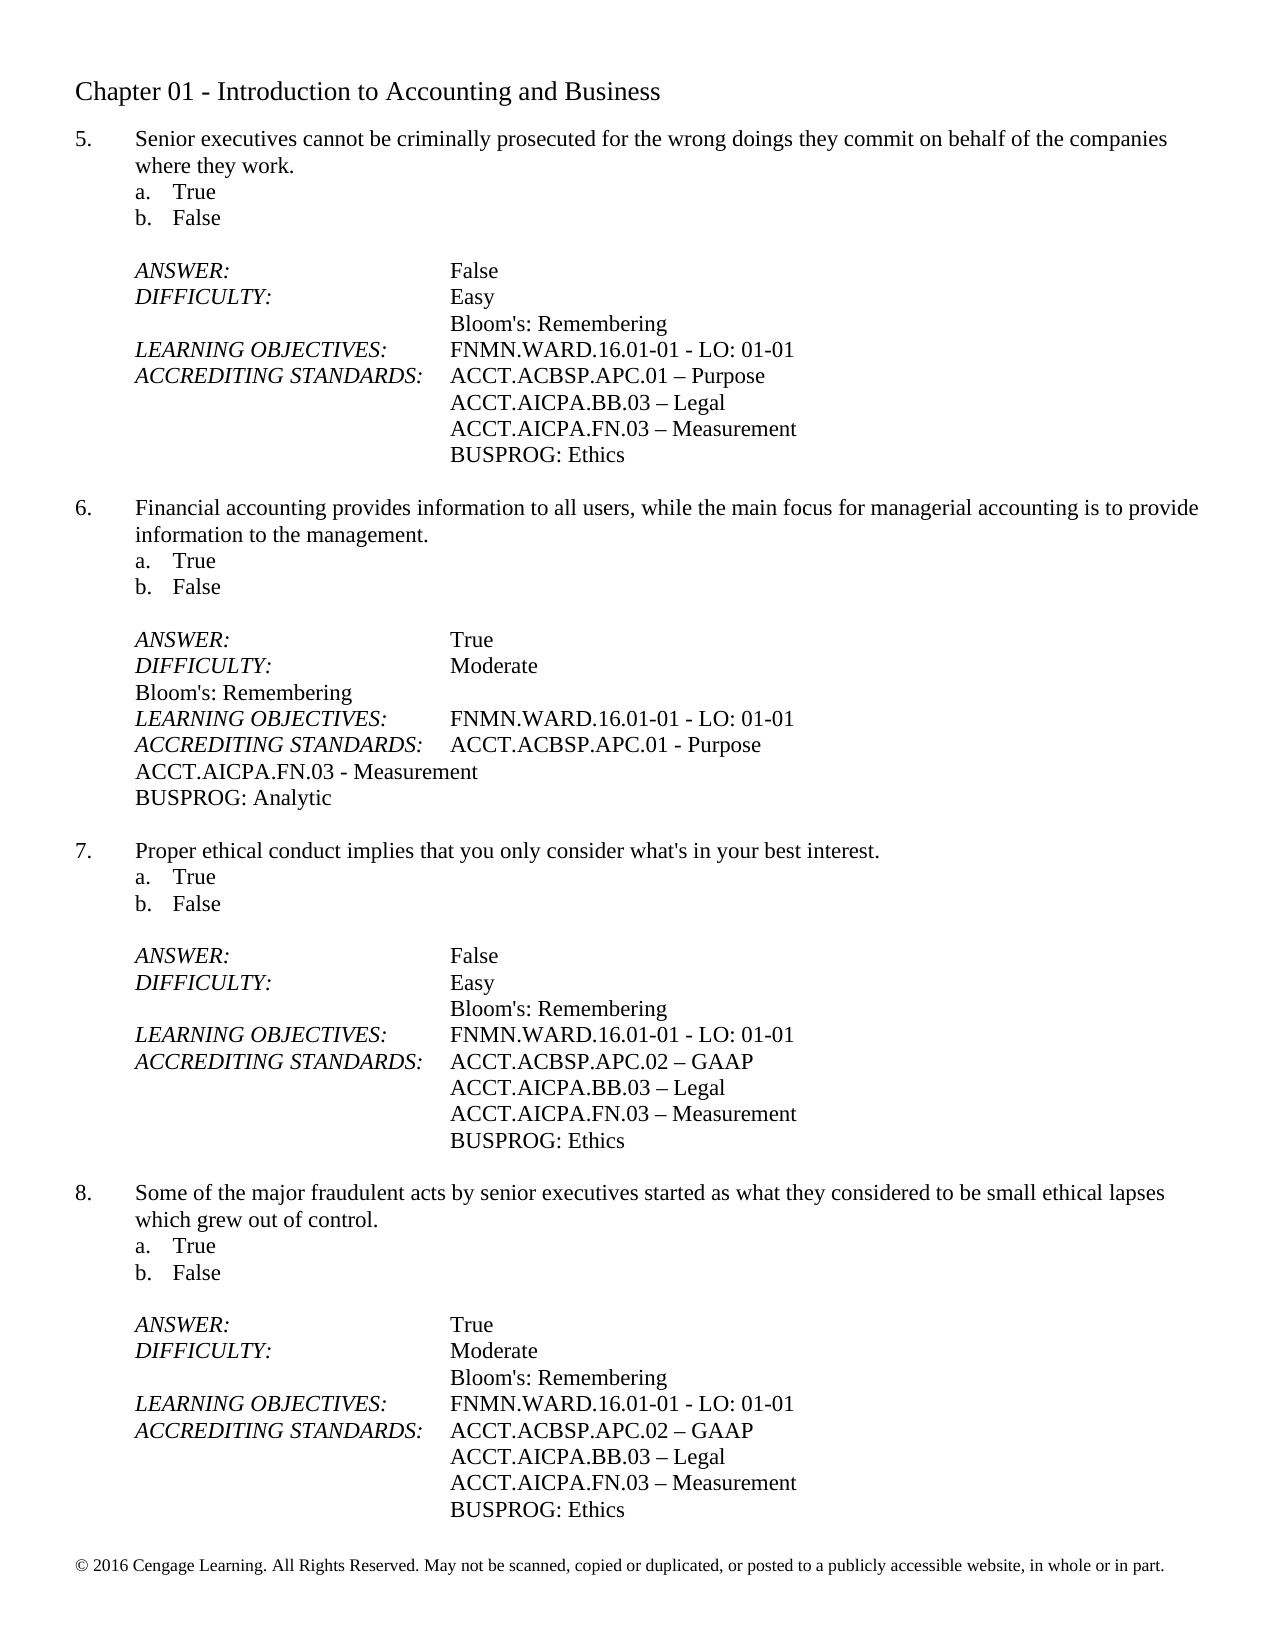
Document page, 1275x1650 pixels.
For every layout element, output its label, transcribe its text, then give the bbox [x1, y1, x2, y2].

list True [135, 178, 1200, 204]
text ANSWER: False [135, 942, 1200, 969]
text ACCT.AICPA.BB.03 – Legal [135, 1074, 1200, 1100]
text ACCT.AICPA.BB.03 – Legal [135, 1443, 1200, 1469]
text ACCREDITING STANDARDS: ACCT.ACBSP.APC.02 – GAAP [135, 1417, 1200, 1443]
list True [135, 1232, 1200, 1258]
text DIFFICULTY: Easy [135, 969, 1200, 995]
text ANSWER: False [135, 257, 1200, 283]
text LEARNING OBJECTIVES: FNMN.WARD.16.01-01 - LO: 01-01 [135, 705, 1200, 731]
list Some of the major fraudulent acts by senior executives started as what they considered to be small ethical lapses which grew out of control. [75, 1179, 1200, 1232]
text BUSPROG: Ethics [135, 1496, 1200, 1522]
text ACCT.AICPA.FN.03 – Measurement [135, 1100, 1200, 1127]
text Bloom's: Remembering [135, 995, 1200, 1021]
text LEARNING OBJECTIVES: FNMN.WARD.16.01-01 - LO: 01-01 [135, 1021, 1200, 1048]
text Bloom's: Remembering [135, 310, 1200, 336]
text ANSWER: True [135, 1311, 1200, 1338]
text DIFFICULTY: Moderate Bloom's: Remembering [135, 652, 1200, 705]
text Bloom's: Remembering [135, 1364, 1200, 1390]
text ACCREDITING STANDARDS: ACCT.ACBSP.APC.01 – Purpose [135, 362, 1200, 389]
list False [135, 204, 1200, 231]
text BUSPROG: Ethics [135, 1127, 1200, 1153]
text LEARNING OBJECTIVES: FNMN.WARD.16.01-01 - LO: 01-01 [135, 1390, 1200, 1417]
list Senior executives cannot be criminally prosecuted for the wrong doings they commit on behalf of the companies where they work. [75, 125, 1200, 178]
text ACCREDITING STANDARDS: ACCT.ACBSP.APC.01 - Purpose ACCT.AICPA.FN.03 - Measurement BUSPROG: Analytic [135, 731, 1200, 811]
list False [135, 1258, 1200, 1285]
list Financial accounting provides information to all users, while the main focus for managerial accounting is to provide information to the management. [75, 494, 1200, 547]
text ANSWER: True [135, 626, 1200, 652]
text ACCT.AICPA.FN.03 – Measurement [135, 415, 1200, 442]
list Proper ethical conduct implies that you only consider what's in your best interest. [75, 837, 1200, 863]
list False [135, 889, 1200, 916]
text DIFFICULTY: Moderate [135, 1338, 1200, 1364]
list True [135, 547, 1200, 573]
text ACCT.AICPA.BB.03 – Legal [135, 389, 1200, 415]
list True [135, 863, 1200, 889]
text ACCT.AICPA.FN.03 – Measurement [135, 1469, 1200, 1496]
text BUSPROG: Ethics [135, 442, 1200, 468]
list False [135, 573, 1200, 600]
text ACCREDITING STANDARDS: ACCT.ACBSP.APC.02 – GAAP [135, 1048, 1200, 1074]
text LEARNING OBJECTIVES: FNMN.WARD.16.01-01 - LO: 01-01 [135, 336, 1200, 362]
text DIFFICULTY: Easy [135, 283, 1200, 310]
